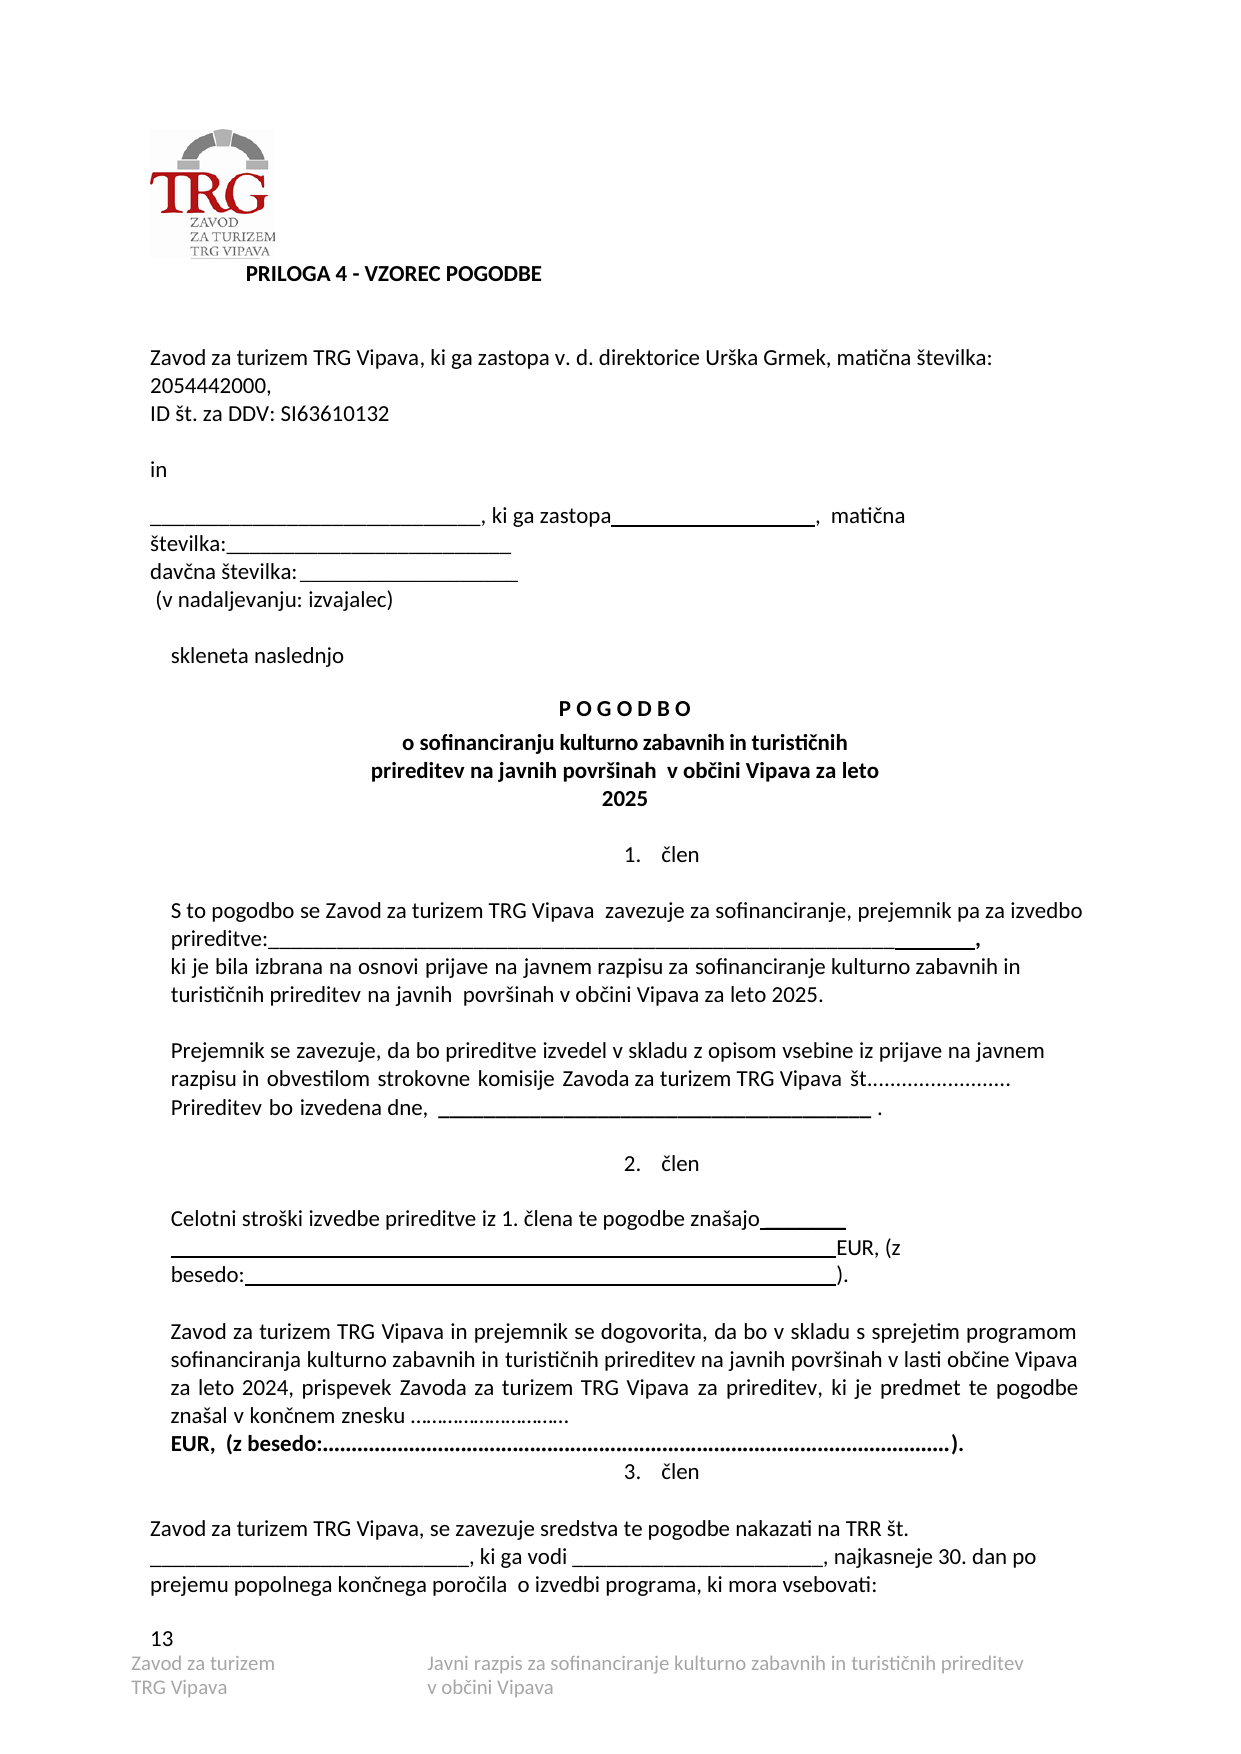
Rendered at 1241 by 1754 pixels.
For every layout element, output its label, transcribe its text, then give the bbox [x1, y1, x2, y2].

subtitle P O G O D B O [170, 694, 1079, 722]
text o sofinanciranju kulturno zabavnih in turističnih prireditev na javnih površinah v občini Vipava za leto 2025 [370, 728, 879, 812]
list člen [624, 841, 1090, 868]
picture [150, 129, 275, 259]
list člen [624, 1149, 1090, 1177]
text Prejemnik se zavezuje, da bo prireditve izvedel v skladu z opisom vsebine iz prijave na javnem razpisu in obvestilom strokovne komisije Zavoda za turizem TRG Vipava št......................... [171, 1037, 1079, 1093]
subtitle EUR, (z besedo: ). [171, 1429, 1090, 1457]
text ID št. za DDV: SI63610132 [150, 399, 1090, 427]
text Zavod za turizem TRG Vipava, ki ga zastopa v. d. direktorice Urška Grmek, matična številka: 2054442000, [150, 343, 1090, 399]
text davčna številka: ___________________ [150, 557, 1090, 585]
text Zavod za turizem TRG Vipava, se zavezuje sredstva te pogodbe nakazati na TRR št. ____________________________, ki ga vodi ______________________, najkasneje 30. dan po prejemu popolnega končnega poročila o izvedbi programa, ki mora vsebovati: [150, 1514, 1090, 1598]
subtitle PRILOGA 4 - VZOREC POGODBE [246, 259, 1090, 287]
text Celotni stroški izvedbe prireditve iz 1. člena te pogodbe znašajo _______ EUR, (z besedo: ). [171, 1204, 937, 1289]
text (v nadaljevanju: izvajalec) [150, 585, 1090, 613]
text Zavod za turizem TRG Vipava in prejemnik se dogovorita, da bo v skladu s sprejetim programom sofinanciranja kulturno zabavnih in turističnih prireditev na javnih površinah v lasti občine Vipava za leto 2024, prispevek Zavoda za turizem TRG Vipava za prireditev, ki je predmet te pogodbe znašal v končnem znesku ………………………… [170, 1317, 1079, 1429]
text skleneta naslednjo [171, 641, 1090, 669]
text Prireditev bo izvedena dne, ______________________________________ . [171, 1093, 1079, 1121]
text S to pogodbo se Zavod za turizem TRG Vipava zavezuje za sofinanciranje, prejemnik pa za izvedbo prireditve:_______________________________________________________ , [171, 896, 1090, 952]
list člen [624, 1457, 1090, 1485]
text ki je bila izbrana na osnovi prijave na javnem razpisu za sofinanciranje kulturno zabavnih in turističnih prireditev na javnih površinah v občini Vipava za leto 2025. [170, 952, 1079, 1008]
text in [150, 455, 1090, 483]
text _____________________________, ki ga zastopa , matična številka:_________________________ [150, 501, 1090, 557]
